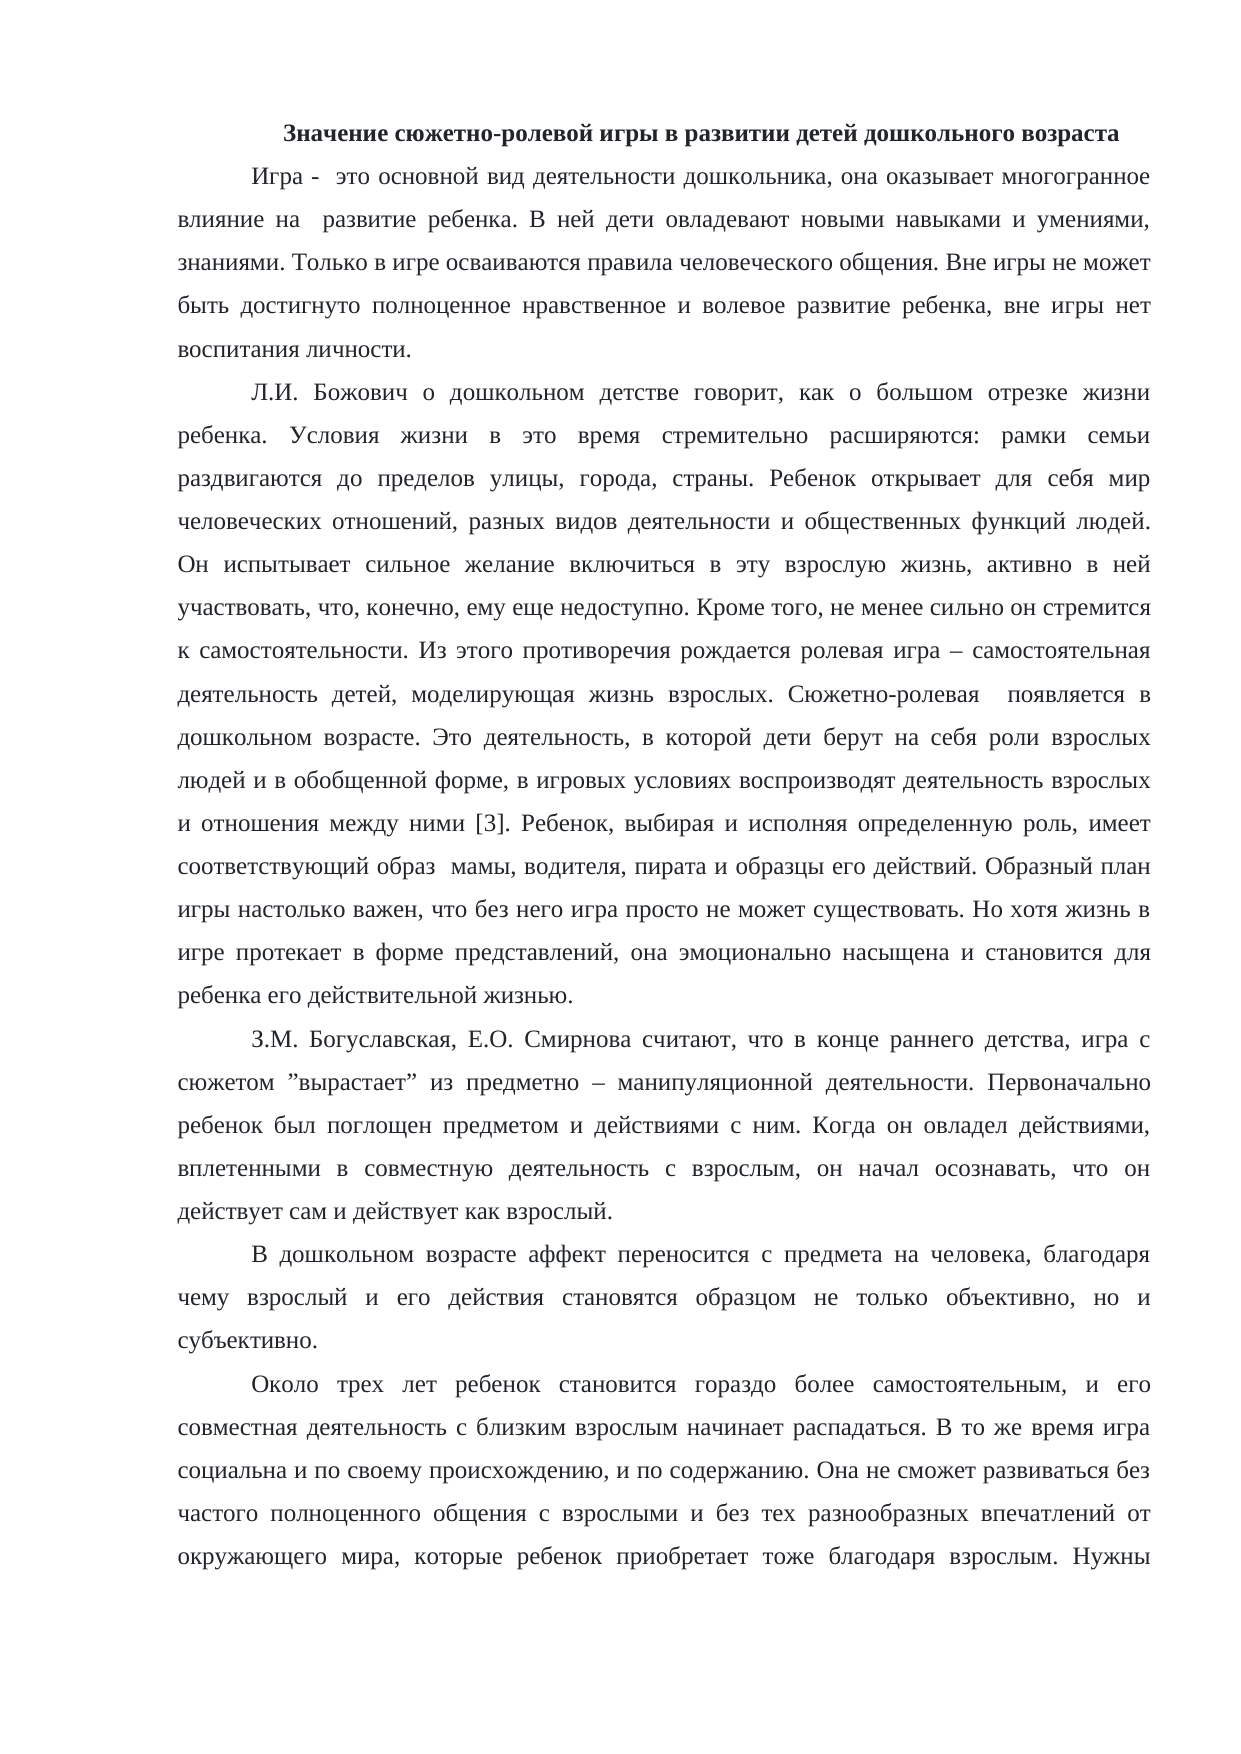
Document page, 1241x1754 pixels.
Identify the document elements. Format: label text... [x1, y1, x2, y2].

text З.М. Богуславская, Е.О. Смирнова считают, что в конце раннего детства, игра с сюжетом ”вырастает” из предметно – манипуляционной деятельности. Первоначально ребенок был поглощен предметом и действиями с ним. Когда он овладел действиями, вплетенными в совместную деятельность с взрослым, он начал осознавать, что он действует сам и действует как взрослый. [177, 1024, 1152, 1225]
text Значение сюжетно-ролевой игры в развитии детей дошкольного возраста [177, 118, 1152, 147]
text В дошкольном возрасте аффект переносится с предмета на человека, благодаря чему взрослый и его действия становятся образцом не только объективно, но и субъективно. [177, 1239, 1152, 1354]
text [177, 1369, 1152, 1570]
text Игра - это основной вид деятельности дошкольника, она оказывает многогранное влияние на развитие ребенка. В ней дети овладевают новыми навыками и умениями, знаниями. Только в игре осваиваются правила человеческого общения. Вне игры не может быть достигнуто полноценное нравственное и волевое развитие ребенка, вне игры нет воспитания личности. [177, 161, 1152, 362]
text Л.И. Божович о дошкольном детстве говорит, как о большом отрезке жизни ребенка. Условия жизни в это время стремительно расширяются: рамки семьи раздвигаются до пределов улицы, города, страны. Ребенок открывает для себя мир человеческих отношений, разных видов деятельности и общественных функций людей. Он испытывает сильное желание включиться в эту взрослую жизнь, активно в ней участвовать, что, конечно, ему еще недоступно. Кроме того, не менее сильно он стремится к самостоятельности. Из этого противоречия рождается ролевая игра – самостоятельная деятельность детей, моделирующая жизнь взрослых. Сюжетно-ролевая появляется в дошкольном возрасте. Это деятельность, в которой дети берут на себя роли взрослых людей и в обобщенной форме, в игровых условиях воспроизводят деятельность взрослых и отношения между ними [3]. Ребенок, выбирая и исполняя определенную роль, имеет соответствующий образ мамы, водителя, пирата и образцы его действий. Образный план игры настолько важен, что без него игра просто не может существовать. Но хотя жизнь в игре протекает в форме представлений, она эмоционально насыщена и становится для ребенка его действительной жизнью. [177, 377, 1152, 1009]
